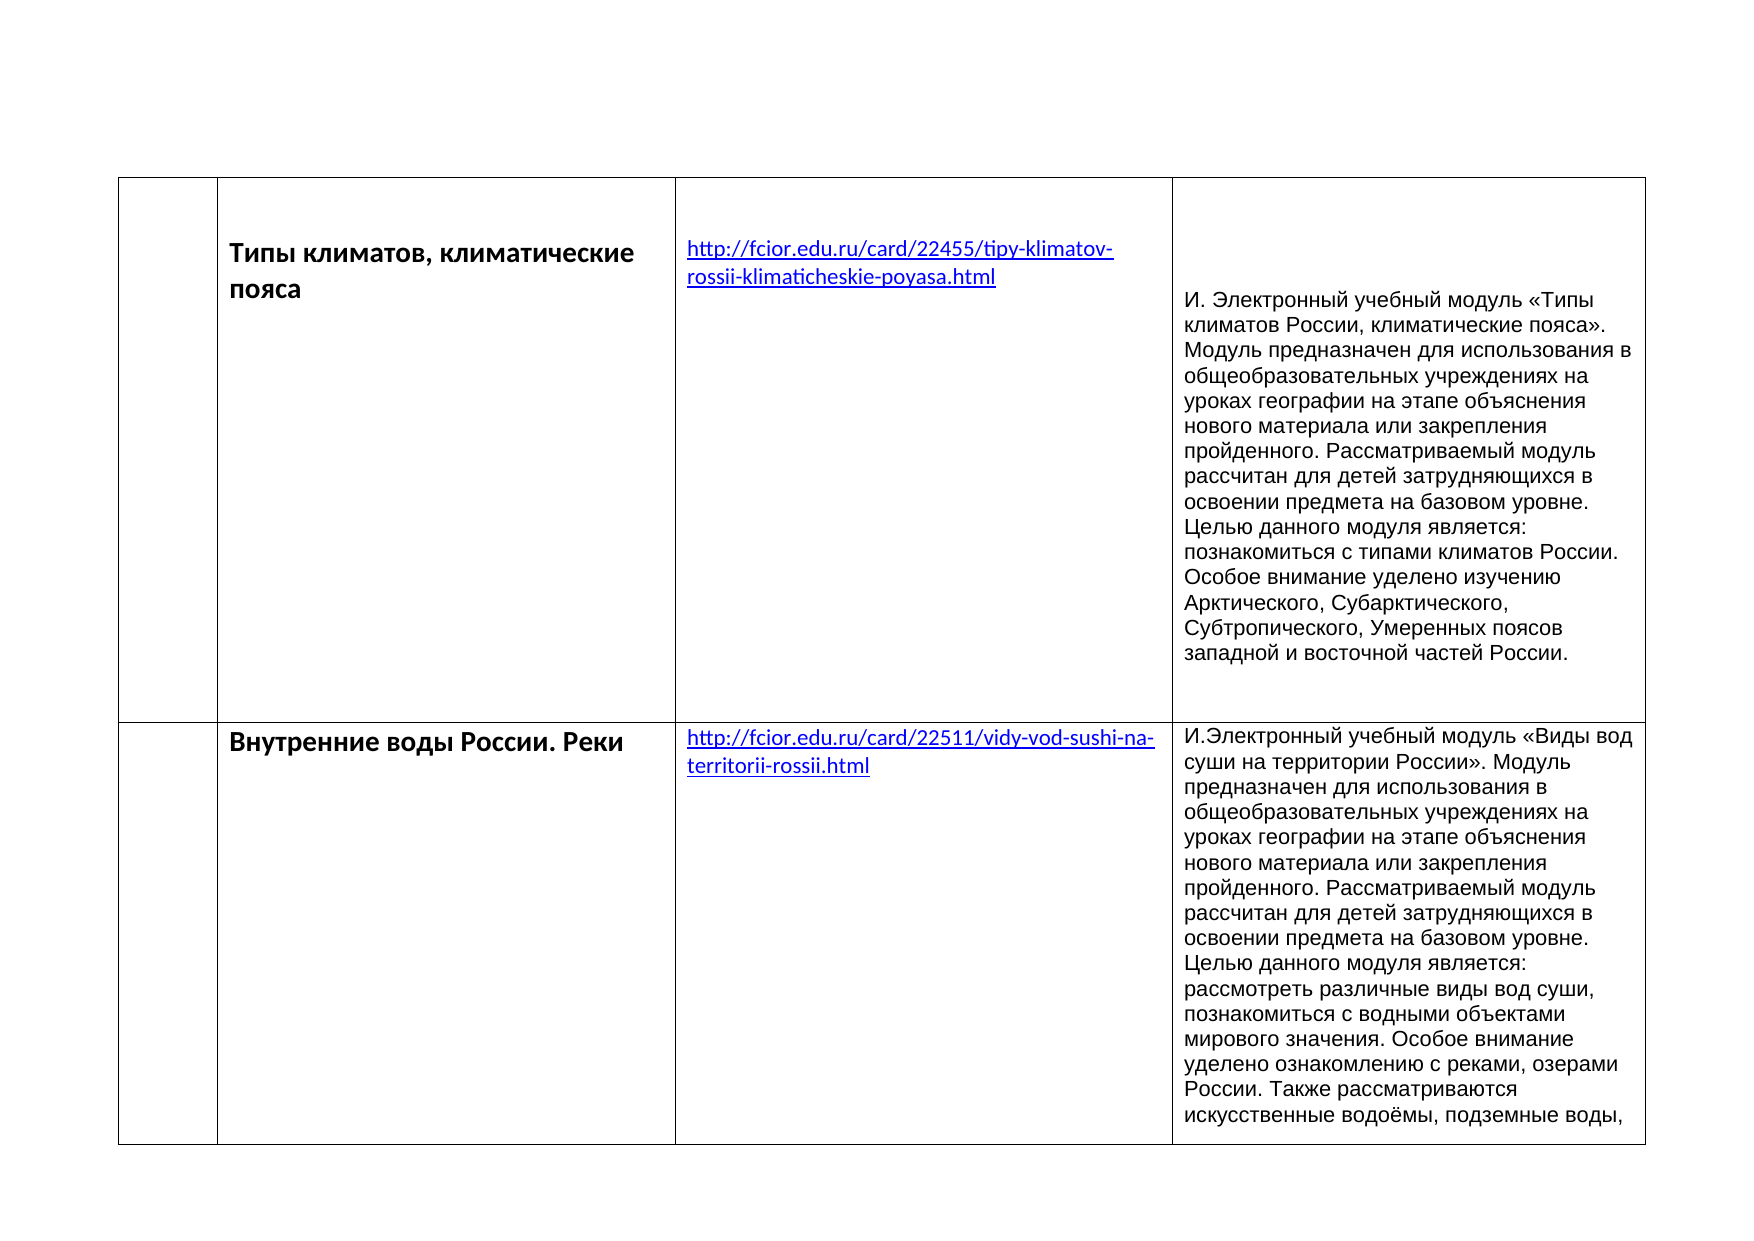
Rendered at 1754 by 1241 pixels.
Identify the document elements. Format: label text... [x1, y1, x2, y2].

table_cell [119, 723, 217, 1144]
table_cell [676, 723, 1172, 1144]
table_cell [119, 178, 217, 722]
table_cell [1173, 723, 1645, 1144]
table_cell Типы климатов, климатические пояса [218, 178, 675, 722]
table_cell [218, 723, 675, 1144]
table_cell И. Электронный учебный модуль «Типы климатов России, климатические пояса». Модуль предназначен для использования в общеобразовательных учреждениях на уроках географии на этапе объяснения нового материала или закрепления пройденного. Рассматриваемый модуль рассчитан для детей затрудняющихся в освоении предмета на базовом уровне. Целью данного модуля является: познакомиться с типами климатов России. Особое внимание уделено изучению Арктического, Субарктического, Субтропического, Умеренных поясов западной и восточной частей России. [1173, 178, 1645, 722]
table_cell http://fcior.edu.ru/card/22455/tipy-klimatov-rossii-klimaticheskie-poyasa.html [676, 178, 1172, 722]
